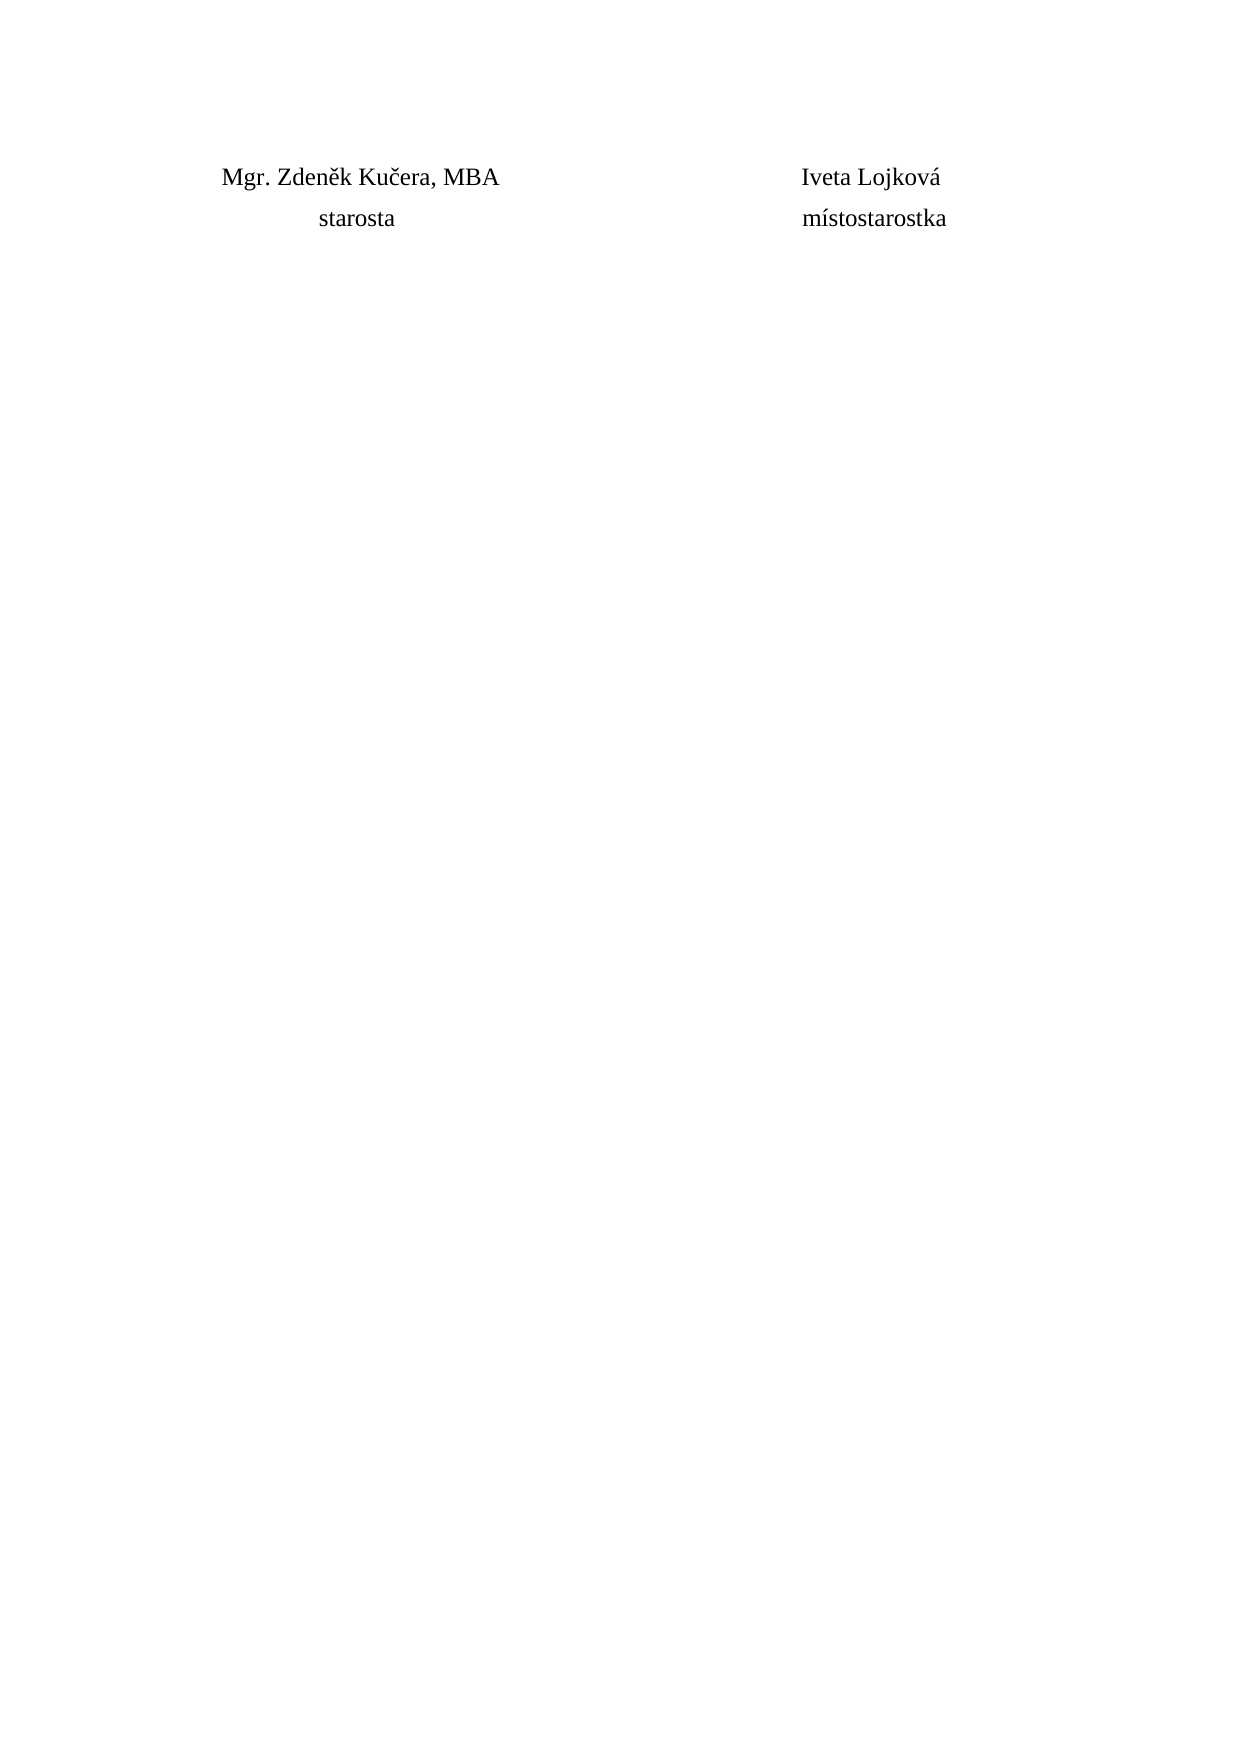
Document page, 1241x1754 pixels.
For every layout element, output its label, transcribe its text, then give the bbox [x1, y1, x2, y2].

text Mgr. Zdeněk Kučera, MBA Iveta Lojková [148, 162, 1093, 190]
text starosta místostarostka [162, 203, 1093, 232]
